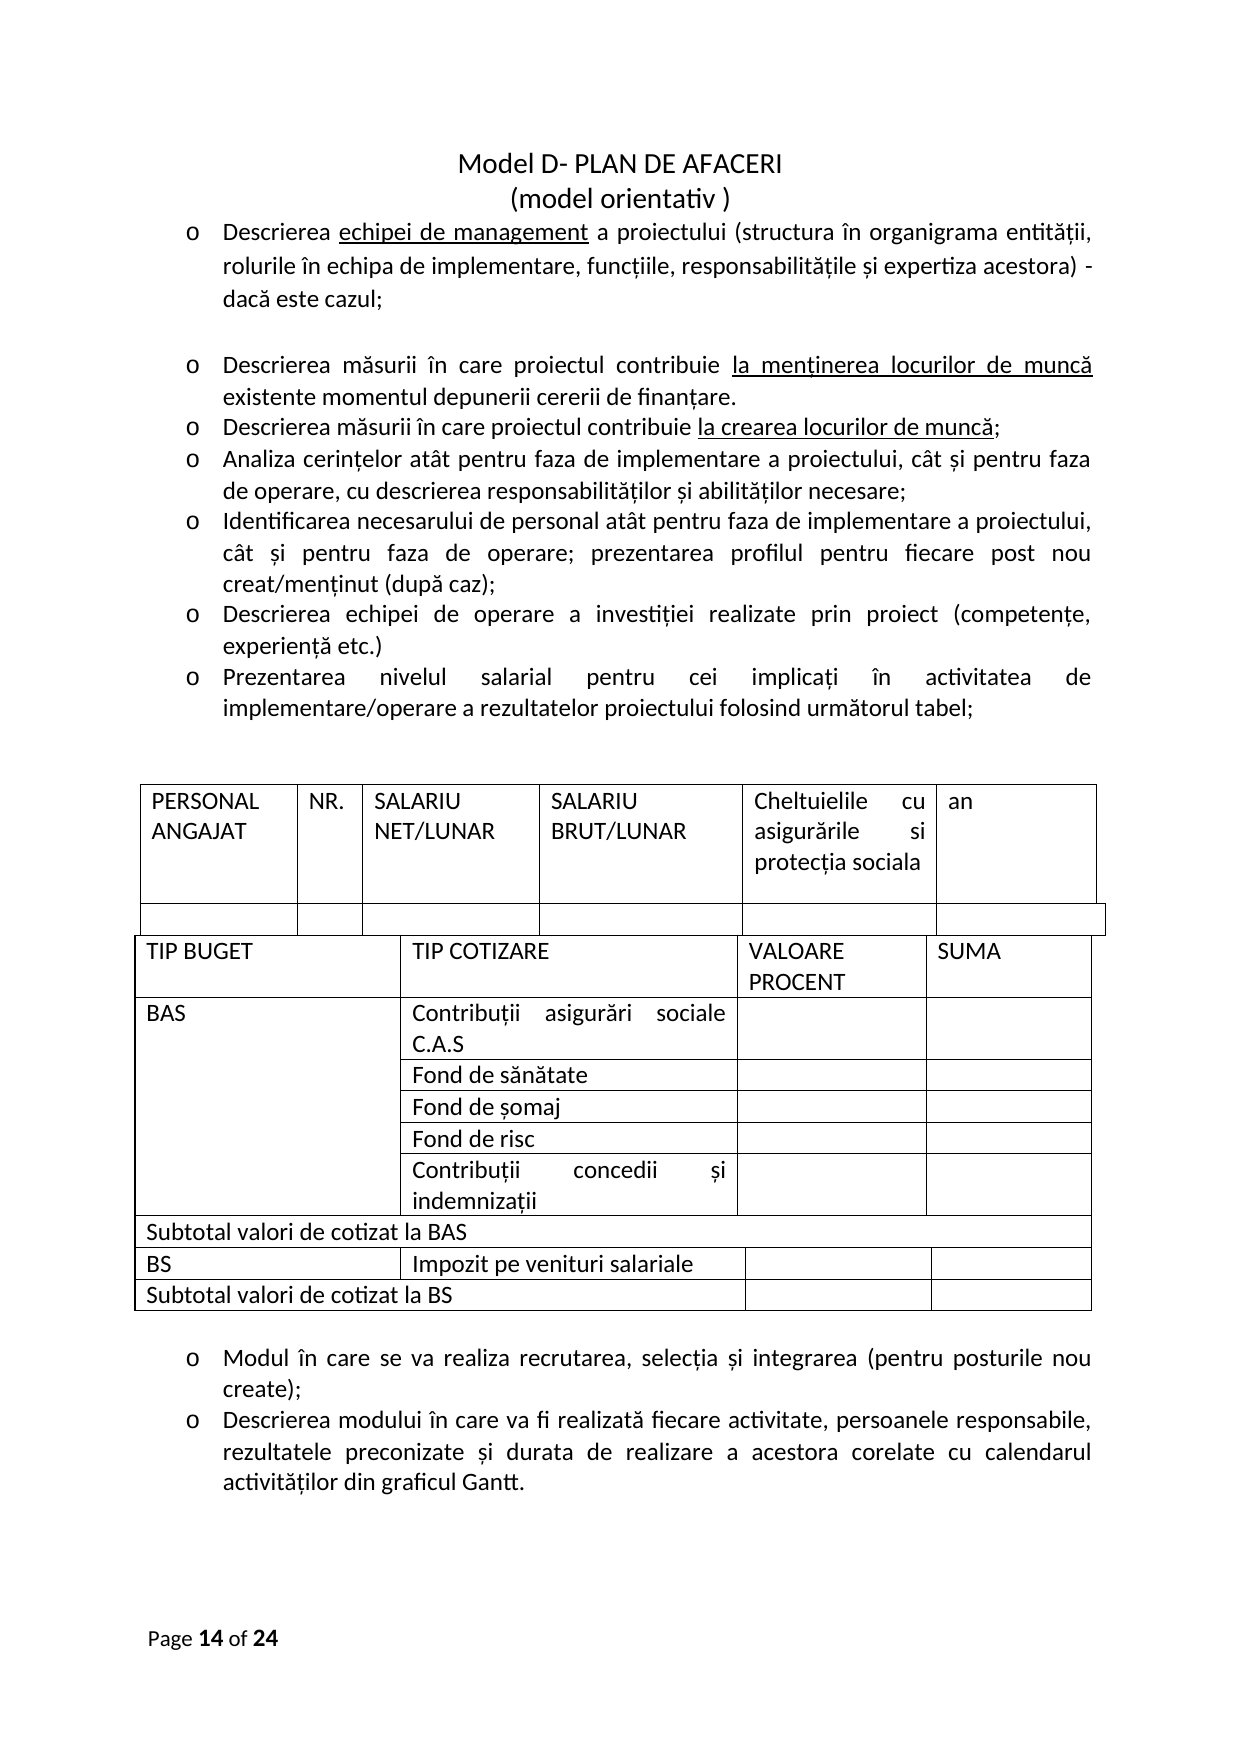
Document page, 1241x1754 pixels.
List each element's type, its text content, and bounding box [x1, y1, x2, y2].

table_cell [738, 998, 926, 1059]
table_cell [746, 1248, 931, 1278]
list Modul în care se va realiza recrutarea, selecția și integrarea (pentru posturile nou create); [185, 1342, 1093, 1404]
list Identificarea necesarului de personal atât pentru faza de implementare a proiectului, cât și pentru faza de operare; prezentarea profilul pentru fiecare post nou creat/menținut (după caz); [185, 506, 1093, 598]
table_cell Contribuții asigurări sociale C.A.S [401, 998, 737, 1059]
table_cell Contribuții concedii și indemnizații [401, 1154, 737, 1215]
table_cell [746, 1280, 931, 1310]
list Descrierea măsurii în care proiectul contribuie la crearea locurilor de muncă; [185, 411, 1093, 443]
table_cell [927, 998, 1091, 1059]
table_cell [363, 904, 539, 934]
table_cell [738, 1123, 926, 1153]
table_cell [932, 1248, 1091, 1278]
table_header PERSONAL ANGAJAT [141, 785, 297, 903]
table_cell [927, 1154, 1091, 1215]
table_header SALARIU BRUT/LUNAR [540, 785, 742, 903]
list Descrierea modului în care va fi realizată fiecare activitate, persoanele responsabile, rezultatele preconizate și durata de realizare a acestora corelate cu calendarul activităților din graficul Gantt. [185, 1404, 1093, 1497]
table_cell VALOARE PROCENT [738, 936, 926, 997]
table_header SALARIU NET/LUNAR [363, 785, 539, 903]
list Analiza cerințelor atât pentru faza de implementare a proiectului, cât și pentru faza de operare, cu descrierea responsabilităților și abilităților necesare; [185, 443, 1093, 506]
table_header Cheltuielile cu asigurările si protecția sociala [743, 785, 936, 903]
table_cell [927, 1123, 1091, 1153]
list Descrierea echipei de management a proiectului (structura în organigrama entității, rolurile în echipa de implementare, funcțiile, responsabilitățile și expertiza acestora) - dacă este cazul; [185, 216, 1093, 314]
table_cell Fond de sănătate [401, 1060, 737, 1090]
table_cell [927, 1091, 1091, 1122]
table_header NR. [298, 785, 362, 903]
list Descrierea echipei de operare a investiției realizate prin proiect (competențe, experiență etc.) [185, 598, 1093, 661]
table_cell [141, 904, 297, 934]
table_cell [937, 904, 1105, 934]
table_cell Fond de risc [401, 1123, 737, 1153]
table_cell Impozit pe venituri salariale [401, 1248, 745, 1278]
table_cell [927, 1060, 1091, 1090]
table_cell [738, 1091, 926, 1122]
table_cell Fond de șomaj [401, 1091, 737, 1122]
table_cell BAS [136, 998, 400, 1215]
table_cell [743, 904, 936, 934]
list Prezentarea nivelul salarial pentru cei implicați în activitatea de implementare/operare a rezultatelor proiectului folosind următorul tabel; [185, 661, 1093, 723]
table_cell Subtotal valori de cotizat la BS [136, 1280, 745, 1310]
table_cell TIP COTIZARE [401, 936, 737, 997]
table_cell [738, 1154, 926, 1215]
table_cell [738, 1060, 926, 1090]
table_cell [298, 904, 362, 934]
table_cell BS [136, 1248, 400, 1278]
table_cell [932, 1280, 1091, 1310]
table_cell SUMA [927, 936, 1091, 997]
list Descrierea măsurii în care proiectul contribuie la menținerea locurilor de muncă existente momentul depunerii cererii de finanțare. [185, 349, 1093, 411]
table_cell Subtotal valori de cotizat la BAS [136, 1216, 1091, 1247]
table_cell [540, 904, 742, 934]
table_header an [937, 785, 1096, 903]
table_cell TIP BUGET [136, 936, 400, 997]
